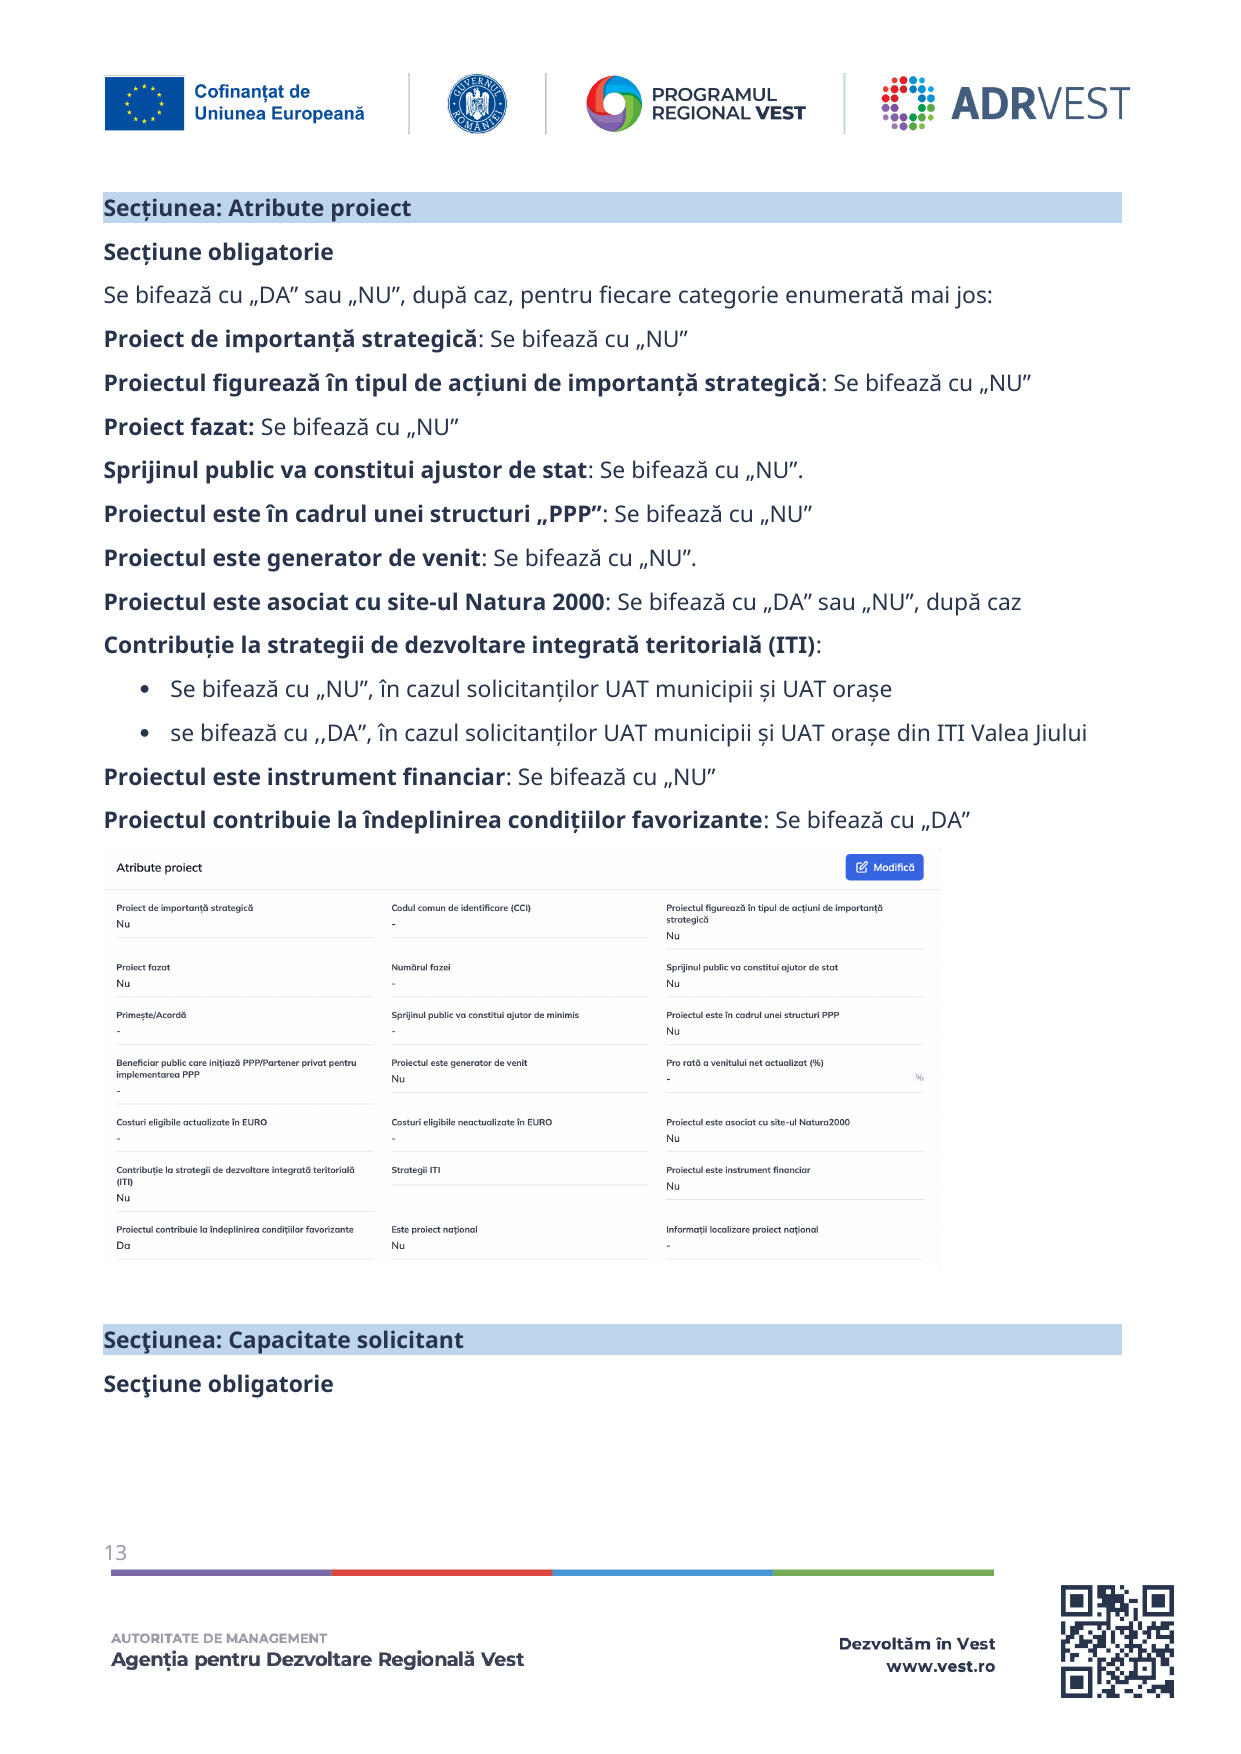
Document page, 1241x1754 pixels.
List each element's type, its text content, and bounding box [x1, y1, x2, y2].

picture [103, 848, 941, 1268]
text Proiectul este în cadrul unei structuri „PPP”: Se bifează cu „NU” [103, 498, 1122, 529]
text Secţiune obligatorie [103, 236, 1122, 267]
text Proiectul contribuie la îndeplinirea condițiilor favorizante: Se bifează cu „DA” [103, 804, 1122, 836]
text Proiectul este instrument financiar: Se bifează cu „NU” [103, 761, 1122, 792]
text Secţiunea: Atribute proiect [103, 192, 1122, 223]
text Se bifează cu „DA” sau „NU”, după caz, pentru fiecare categorie enumerată mai jos: [103, 279, 1122, 311]
text Proiect fazat: Se bifează cu „NU” [103, 411, 1122, 442]
picture [1052, 1576, 1183, 1707]
picture [103, 1566, 1008, 1681]
text Proiectul este asociat cu site-ul Natura 2000: Se bifează cu „DA” sau „NU”, după caz [103, 586, 1122, 617]
text Contribuție la strategii de dezvoltare integrată teritorială (ITI): [103, 629, 1122, 661]
text Proiectul este generator de venit: Se bifează cu „NU”. [103, 542, 1122, 573]
picture [103, 73, 1131, 134]
text Sprijinul public va constitui ajustor de stat: Se bifează cu „NU”. [103, 454, 1122, 486]
list se bifează cu ,,DA”, în cazul solicitanților UAT municipii și UAT orașe din ITI Valea Jiului [141, 717, 1122, 748]
list Se bifează cu „NU”, în cazul solicitanților UAT municipii și UAT orașe [141, 673, 1122, 704]
text Secţiunea: Capacitate solicitant [103, 1324, 1122, 1355]
text Secţiune obligatorie [103, 1368, 1122, 1399]
text Proiect de importanță strategică: Se bifează cu „NU” [103, 323, 1122, 354]
text Proiectul figurează în tipul de acțiuni de importanță strategică: Se bifează cu „NU” [103, 367, 1122, 398]
